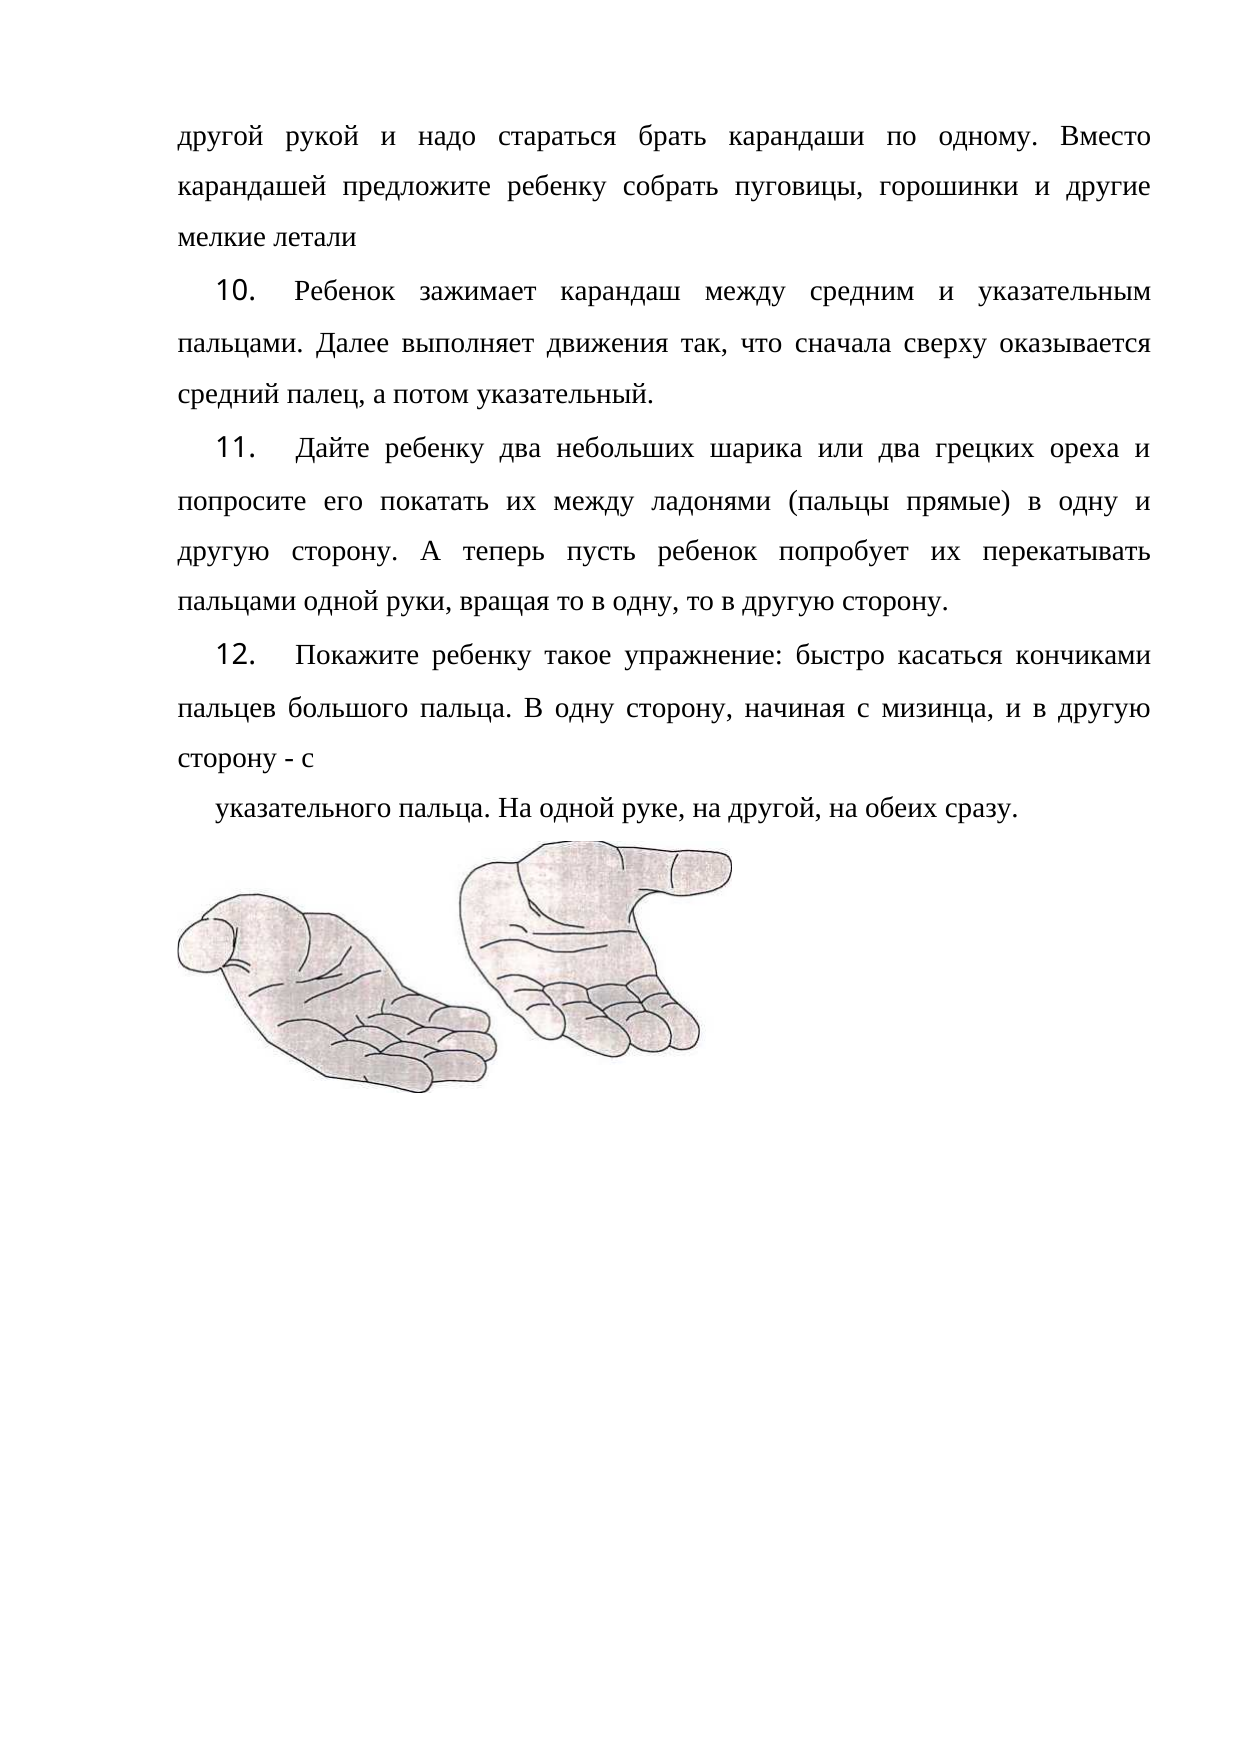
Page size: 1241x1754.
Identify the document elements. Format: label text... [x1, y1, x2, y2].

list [177, 118, 1152, 252]
list Покажите ребенку такое упражнение: быстро касаться кончиками пальцев большого пальца. В одну сторону, начиная с мизинца, и в другую сторону - с [177, 633, 1152, 774]
list Дайте ребенку два небольших шарика или два грецких ореха и попросите его покатать их между ладонями (пальцы прямые) в одну и другую сторону. А теперь пусть ребенок попробует их перекатывать пальцами одной руки, вращая то в одну, то в другую сторону. [177, 426, 1152, 617]
picture [177, 841, 732, 1093]
list Ребенок зажимает карандаш между средним и указательным пальцами. Далее выполняет движения так, что сначала сверху оказывается средний палец, а потом указательный. [177, 269, 1152, 409]
text указательного пальца. На одной руке, на другой, на обеих сразу. [177, 791, 1152, 824]
